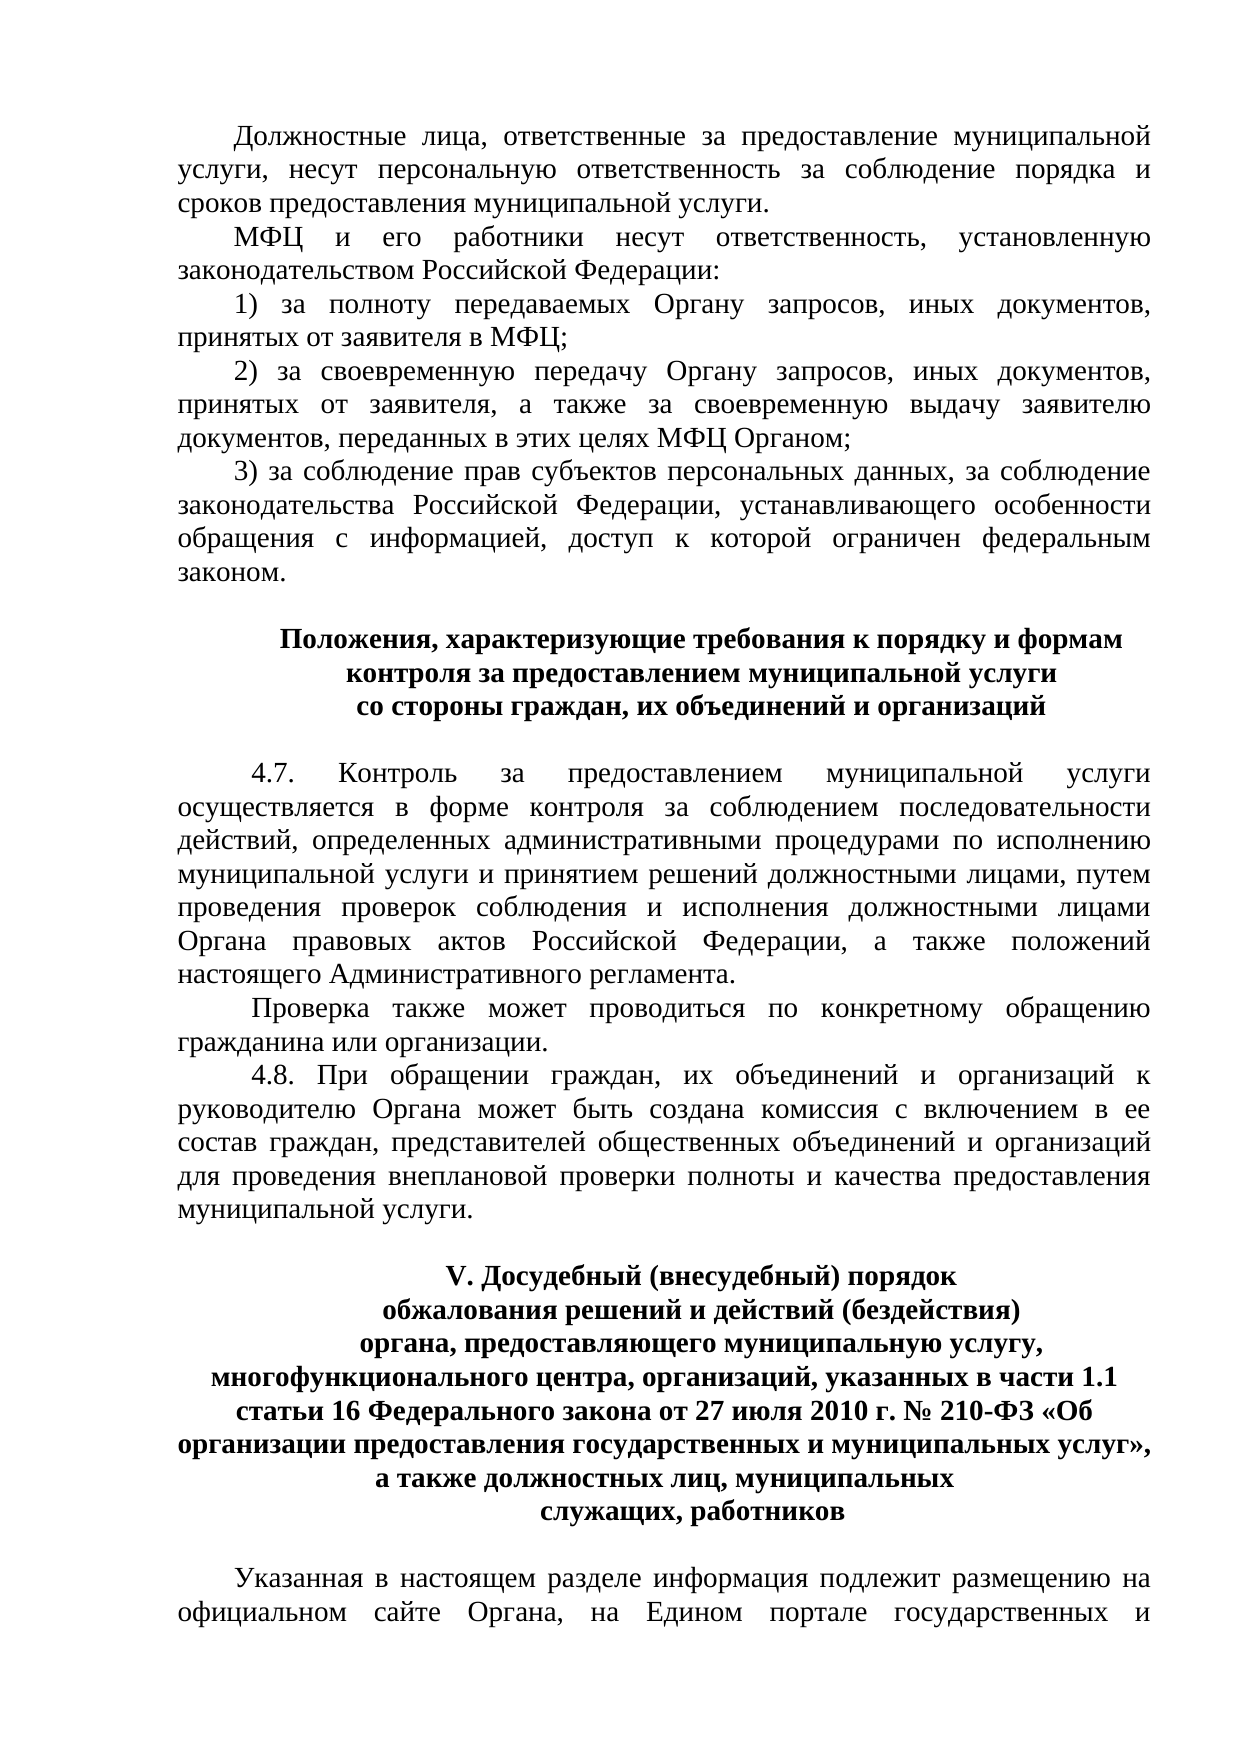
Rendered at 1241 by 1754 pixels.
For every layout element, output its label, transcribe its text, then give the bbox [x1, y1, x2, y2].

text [177, 1560, 1152, 1627]
text контроля за предоставлением муниципальной услуги [177, 655, 1152, 688]
text 3) за соблюдение прав субъектов персональных данных, за соблюдение законодательства Российской Федерации, устанавливающего особенности обращения с информацией, доступ к которой ограничен федеральным законом. [177, 453, 1152, 588]
text 2) за своевременную передачу Органу запросов, иных документов, принятых от заявителя, а также за своевременную выдачу заявителю документов, переданных в этих целях МФЦ Органом; [177, 353, 1152, 453]
text 1) за полноту передаваемых Органу запросов, иных документов, принятых от заявителя в МФЦ; [177, 286, 1152, 353]
text Проверка также может проводиться по конкретному обращению гражданина или организации. [177, 990, 1152, 1057]
text V. Досудебный (внесудебный) порядок [177, 1258, 1152, 1292]
text 4.7. Контроль за предоставлением муниципальной услуги осуществляется в форме контроля за соблюдением последовательности действий, определенных административными процедурами по исполнению муниципальной услуги и принятием решений должностными лицами, путем проведения проверок соблюдения и исполнения должностными лицами Органа правовых актов Российской Федерации, а также положений настоящего Административного регламента. [177, 755, 1152, 990]
text со стороны граждан, их объединений и организаций [177, 688, 1152, 722]
text Должностные лица, ответственные за предоставление муниципальной услуги, несут персональную ответственность за соблюдение порядка и сроков предоставления муниципальной услуги. [177, 118, 1152, 219]
text 4.8. При обращении граждан, их объединений и организаций к руководителю Органа может быть создана комиссия с включением в ее состав граждан, представителей общественных объединений и организаций для проведения внеплановой проверки полноты и качества предоставления муниципальной услуги. [177, 1057, 1152, 1225]
text обжалования решений и действий (бездействия) [177, 1292, 1152, 1326]
text Положения, характеризующие требования к порядку и формам [177, 621, 1152, 655]
text МФЦ и его работники несут ответственность, установленную законодательством Российской Федерации: [177, 219, 1152, 286]
text служащих, работников [177, 1493, 1152, 1527]
text органа, предоставляющего муниципальную услугу, многофункционального центра, организаций, указанных в части 1.1 статьи 16 Федерального закона от 27 июля 2010 г. № 210-ФЗ «Об организации предоставления государственных и муниципальных услуг», а также должностных лиц, муниципальных [177, 1326, 1152, 1493]
